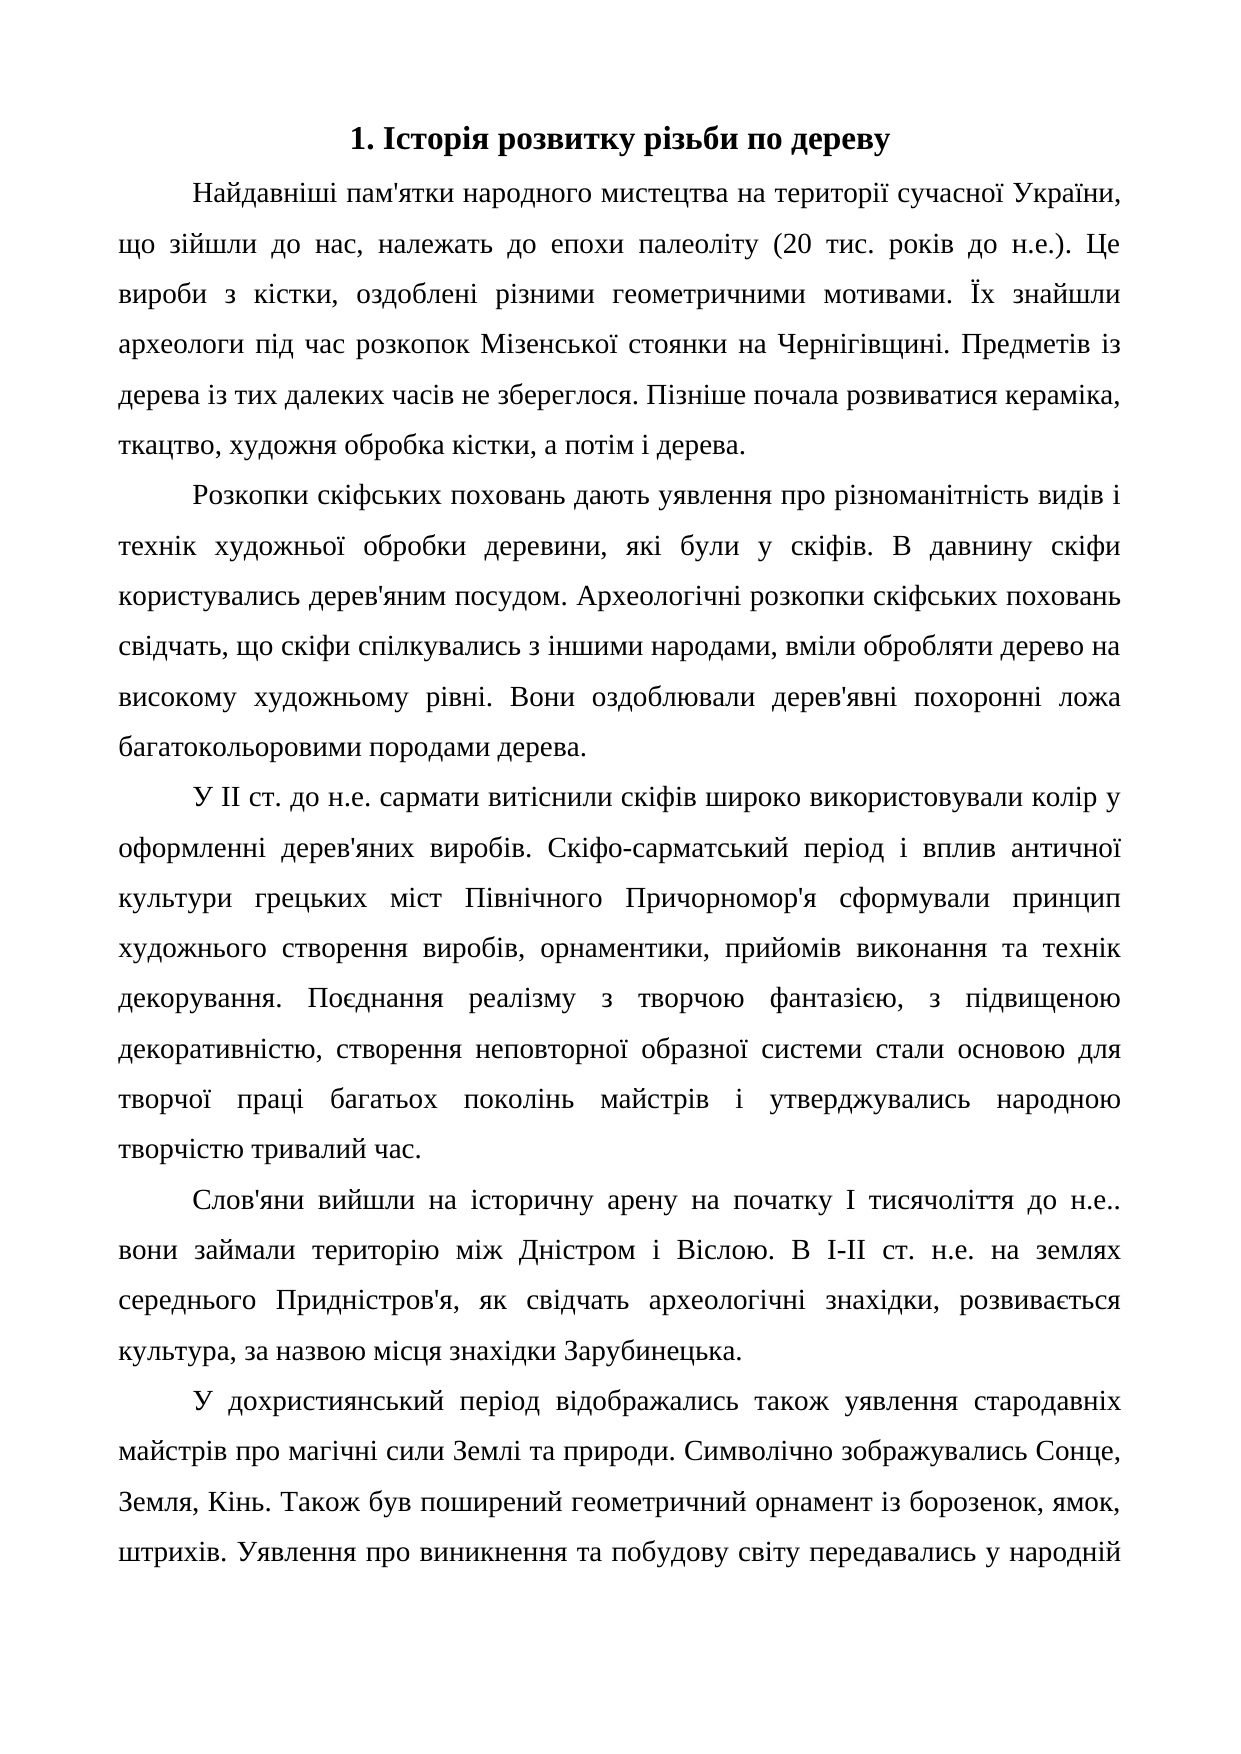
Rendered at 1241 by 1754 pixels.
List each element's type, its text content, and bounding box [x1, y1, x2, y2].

text Найдавніші пам'ятки народного мистецтва на території сучасної України, що зійшли до нас, належать до епохи палеоліту (20 тис. років до н.е.). Це вироби з кістки, оздоблені різними геометричними мотивами. Їх знайшли археологи під час розкопок Мізенської стоянки на Чернігівщині. Предметів із дерева із тих далеких часів не збереглося. Пізніше почала розвиватися кераміка, ткацтво, художня обробка кістки, а потім і дерева. [118, 176, 1122, 461]
text Слов'яни вийшли на історичну арену на початку І тисячоліття до н.е.. вони займали територію між Дністром і Віслою. В І-ІІ ст. н.е. на землях середнього Придністров'я, як свідчать археологічні знахідки, розвивається культура, за назвою місця знахідки Зарубинецька. [118, 1182, 1122, 1366]
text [118, 1383, 1122, 1568]
text “Різьба по дереву”1. Історія розвитку різьби по дереву [118, 118, 1122, 156]
text Розкопки скіфських поховань дають уявлення про різноманітність видів і технік художньої обробки деревини, які були у скіфів. В давнину скіфи користувались дерев'яним посудом. Археологічні розкопки скіфських поховань свідчать, що скіфи спілкувались з іншими народами, вміли обробляти дерево на високому художньому рівні. Вони оздоблювали дерев'явні похоронні ложа багатокольоровими породами дерева. [118, 477, 1122, 763]
text У ІІ ст. до н.е. сармати витіснили скіфів широко використовували колір у оформленні дерев'яних виробів. Скіфо-сарматський період і вплив античної культури грецьких міст Північного Причорномор'я сформували принцип художнього створення виробів, орнаментики, прийомів виконання та технік декорування. Поєднання реалізму з творчою фантазією, з підвищеною декоративністю, створення неповторної образної системи стали основою для творчої праці багатьох поколінь майстрів і утверджувались народною творчістю тривалий час. [118, 779, 1122, 1165]
